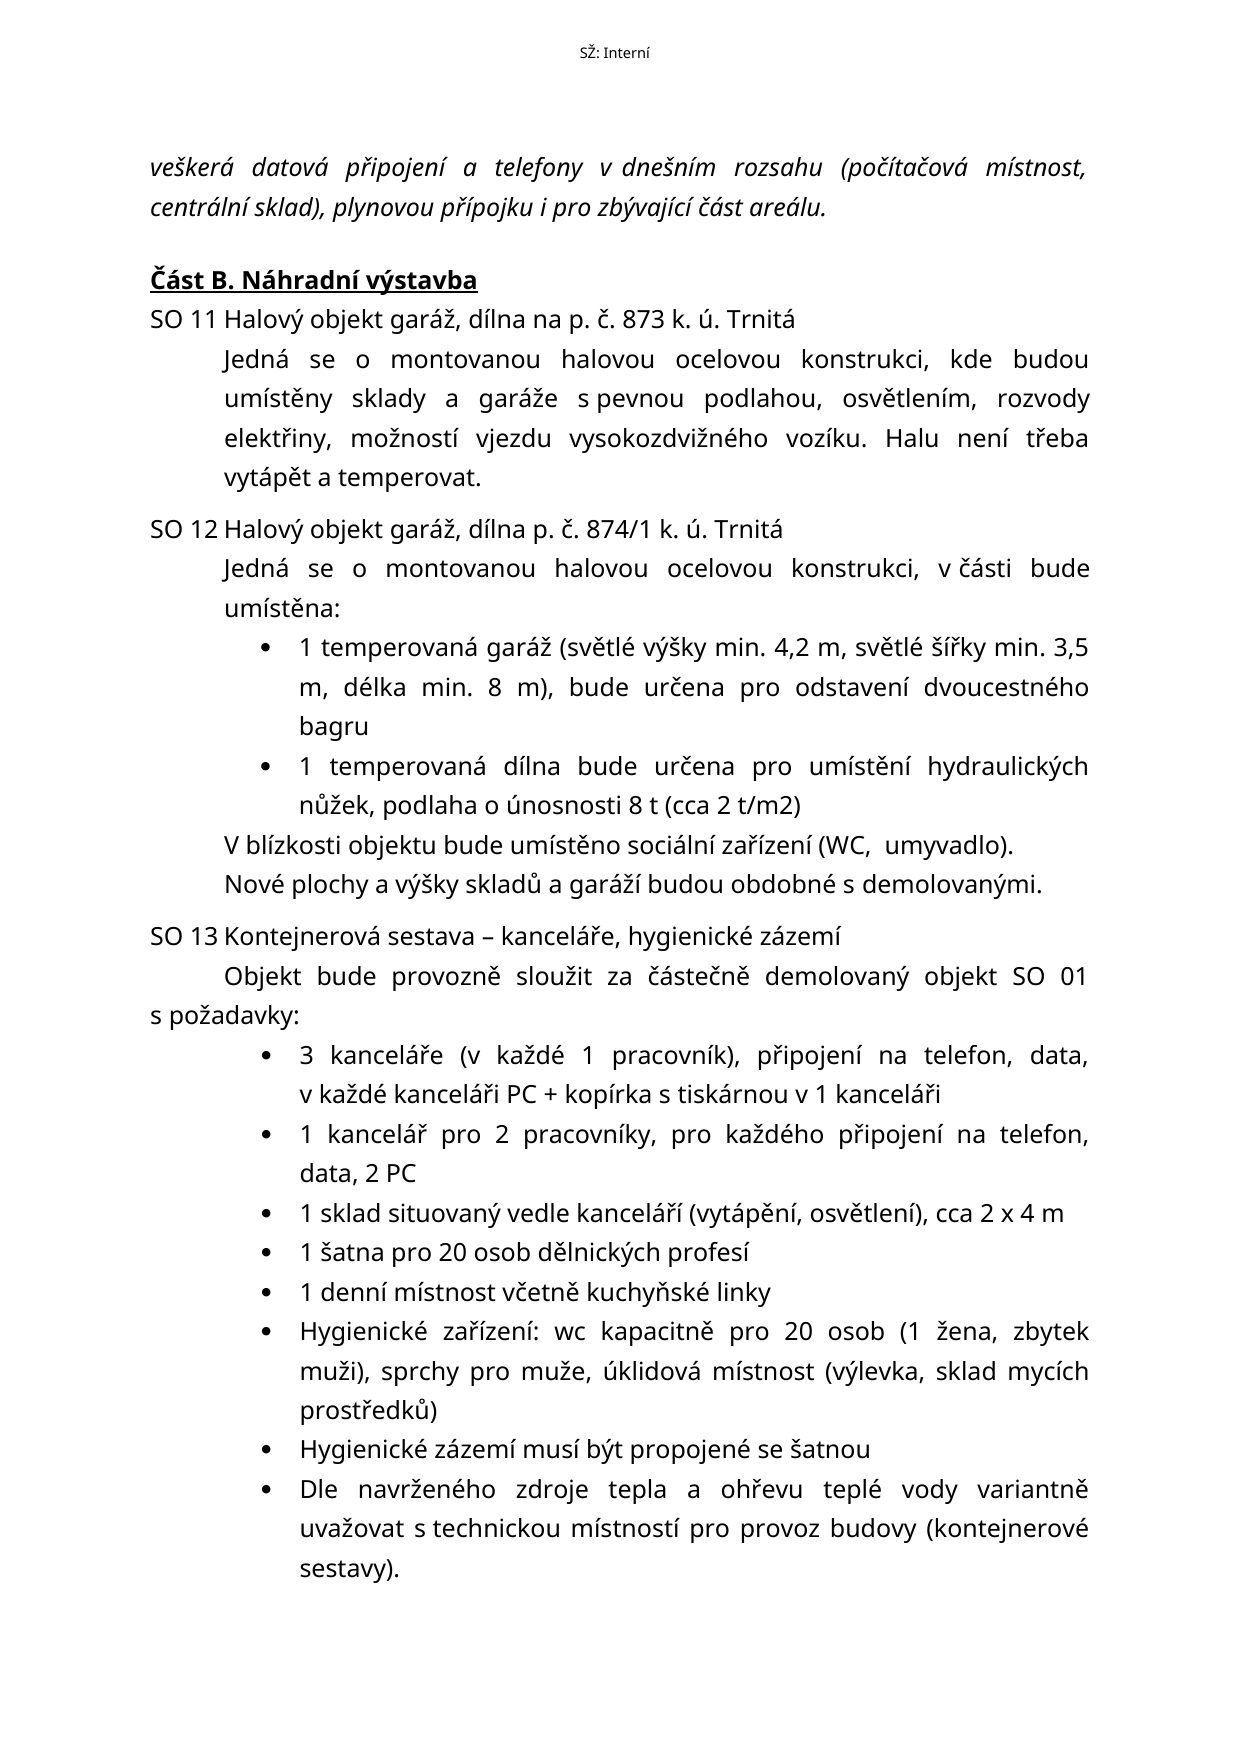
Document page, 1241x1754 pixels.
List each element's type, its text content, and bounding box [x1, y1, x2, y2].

text Jedná se o montovanou halovou ocelovou konstrukci, kde budou umístěny sklady a garáže s pevnou podlahou, osvětlením, rozvody elektřiny, možností vjezdu vysokozdvižného vozíku. Halu není třeba vytápět a temperovat. [224, 341, 1090, 494]
list 1 temperovaná dílna bude určena pro umístění hydraulických nůžek, podlaha o únosnosti 8 t (cca 2 t/m2) [261, 748, 1090, 822]
text SO 11 Halový objekt garáž, dílna na p. č. 873 k. ú. Trnitá [150, 302, 1090, 336]
text SO 12 Halový objekt garáž, dílna p. č. 874/1 k. ú. Trnitá [150, 512, 1090, 546]
text Nové plochy a výšky skladů a garáží budou obdobné s demolovanými. [224, 867, 1090, 901]
list 1 šatna pro 20 osob dělnických profesí [262, 1235, 1090, 1269]
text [150, 150, 1090, 223]
list Dle navrženého zdroje tepla a ohřevu teplé vody variantně uvažovat s technickou místností pro provoz budovy (kontejnerové sestavy). [262, 1472, 1090, 1585]
list V blízkosti objektu bude umístěno sociální zařízení (WC, umyvadlo). [224, 827, 1090, 862]
list 1 sklad situovaný vedle kanceláří (vytápění, osvětlení), cca 2 x 4 m [262, 1195, 1090, 1229]
list 1 temperovaná garáž (světlé výšky min. 4,2 m, světlé šířky min. 3,5 m, délka min. 8 m), bude určena pro odstavení dvoucestného bagru [261, 630, 1090, 743]
list Hygienické zázemí musí být propojené se šatnou [262, 1432, 1090, 1466]
list 3 kanceláře (v každé 1 pracovník), připojení na telefon, data, v každé kanceláři PC + kopírka s tiskárnou v 1 kanceláři [262, 1037, 1090, 1111]
text SO 13 Kontejnerová sestava – kanceláře, hygienické zázemí [150, 919, 1090, 953]
text Objekt bude provozně sloužit za částečně demolovaný objekt SO 01 s požadavky: [150, 958, 1090, 1032]
list Hygienické zařízení: wc kapacitně pro 20 osob (1 žena, zbytek muži), sprchy pro muže, úklidová místnost (výlevka, sklad mycích prostředků) [262, 1314, 1090, 1427]
text Část B. Náhradní výstavba [150, 262, 1090, 296]
text Jedná se o montovanou halovou ocelovou konstrukci, v části bude umístěna: [224, 551, 1090, 625]
list 1 kancelář pro 2 pracovníky, pro každého připojení na telefon, data, 2 PC [262, 1116, 1090, 1190]
list 1 denní místnost včetně kuchyňské linky [262, 1274, 1090, 1308]
